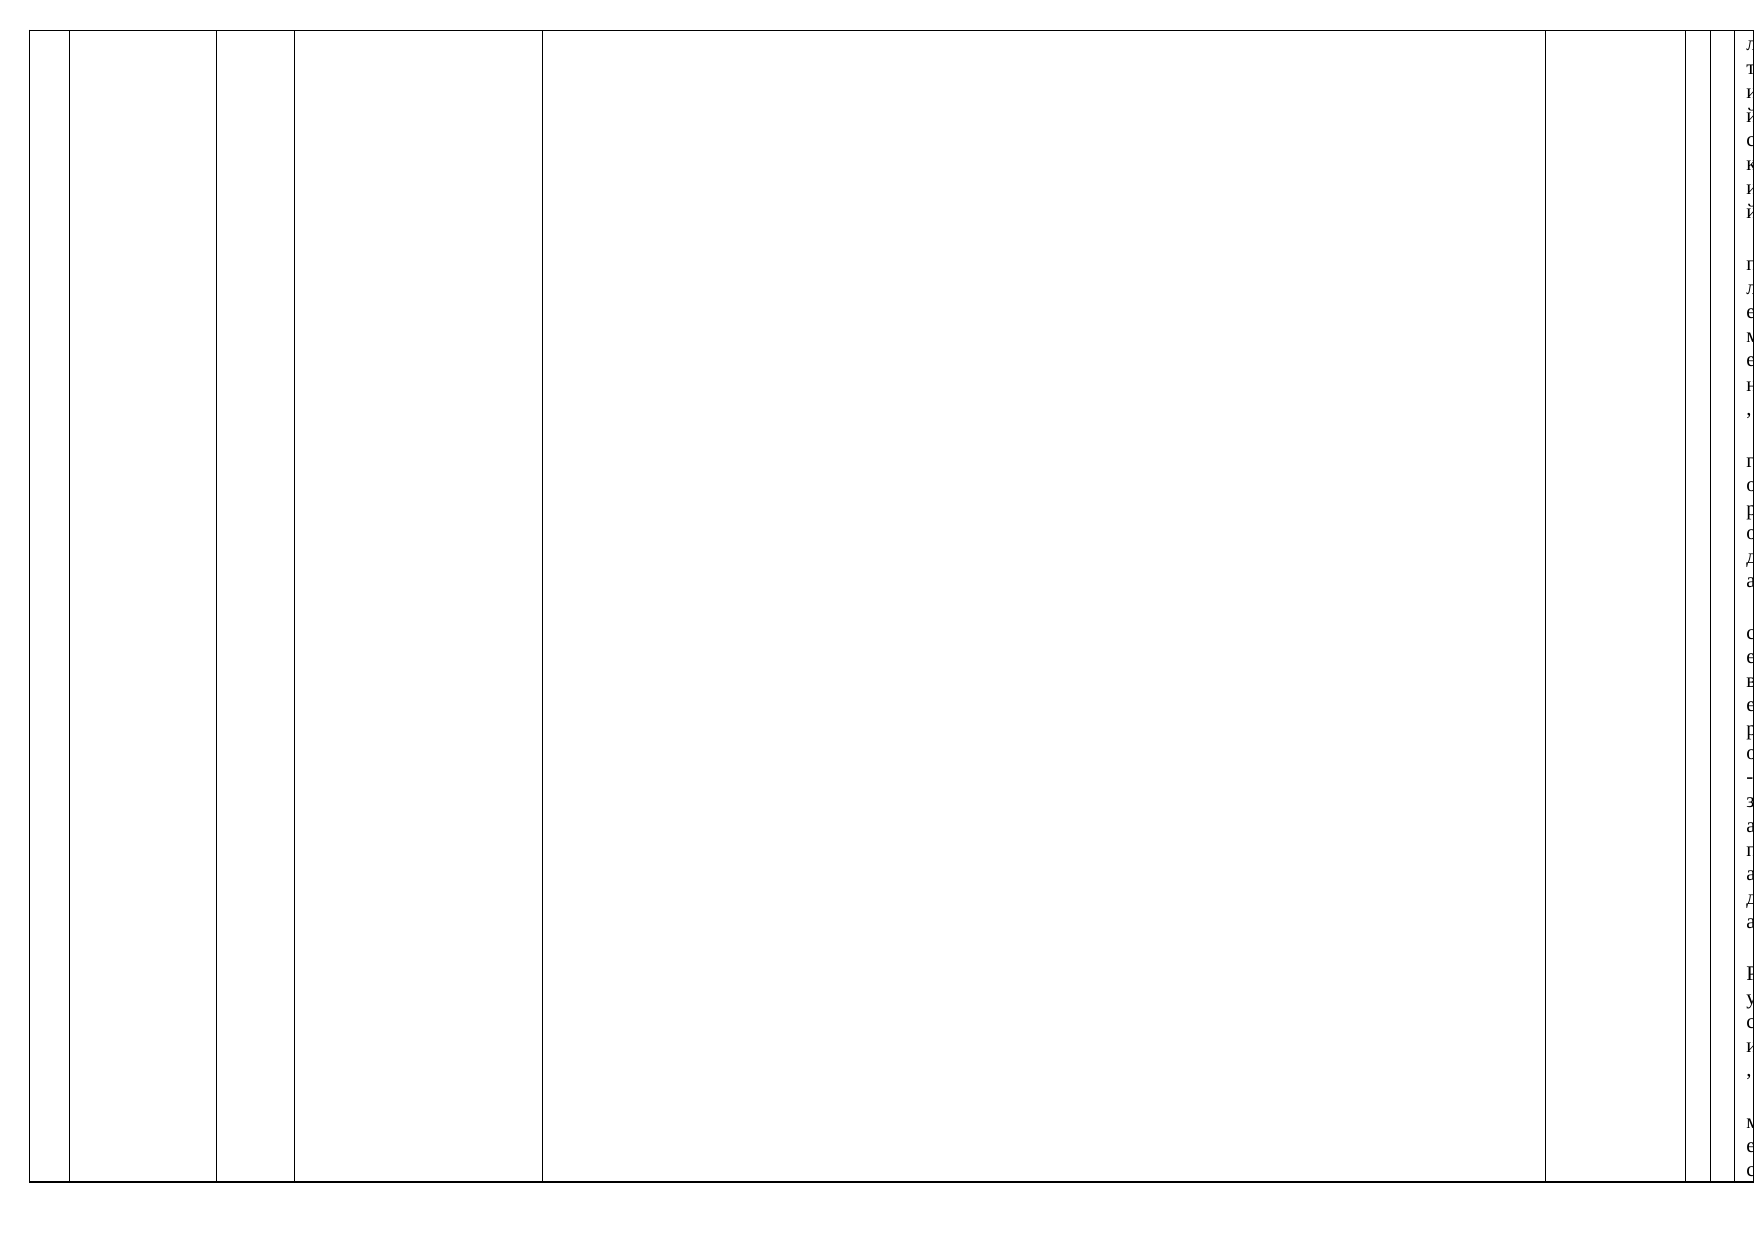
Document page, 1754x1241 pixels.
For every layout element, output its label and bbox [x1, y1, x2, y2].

table_cell [295, 31, 542, 1181]
table_cell [543, 31, 1545, 1181]
table_cell [1711, 31, 1734, 1181]
table_cell [1546, 31, 1685, 1181]
table_cell [30, 31, 69, 1181]
table_cell [1686, 31, 1710, 1181]
table_cell [1735, 31, 1753, 1181]
table_cell [70, 31, 216, 1181]
table_cell [217, 31, 294, 1181]
